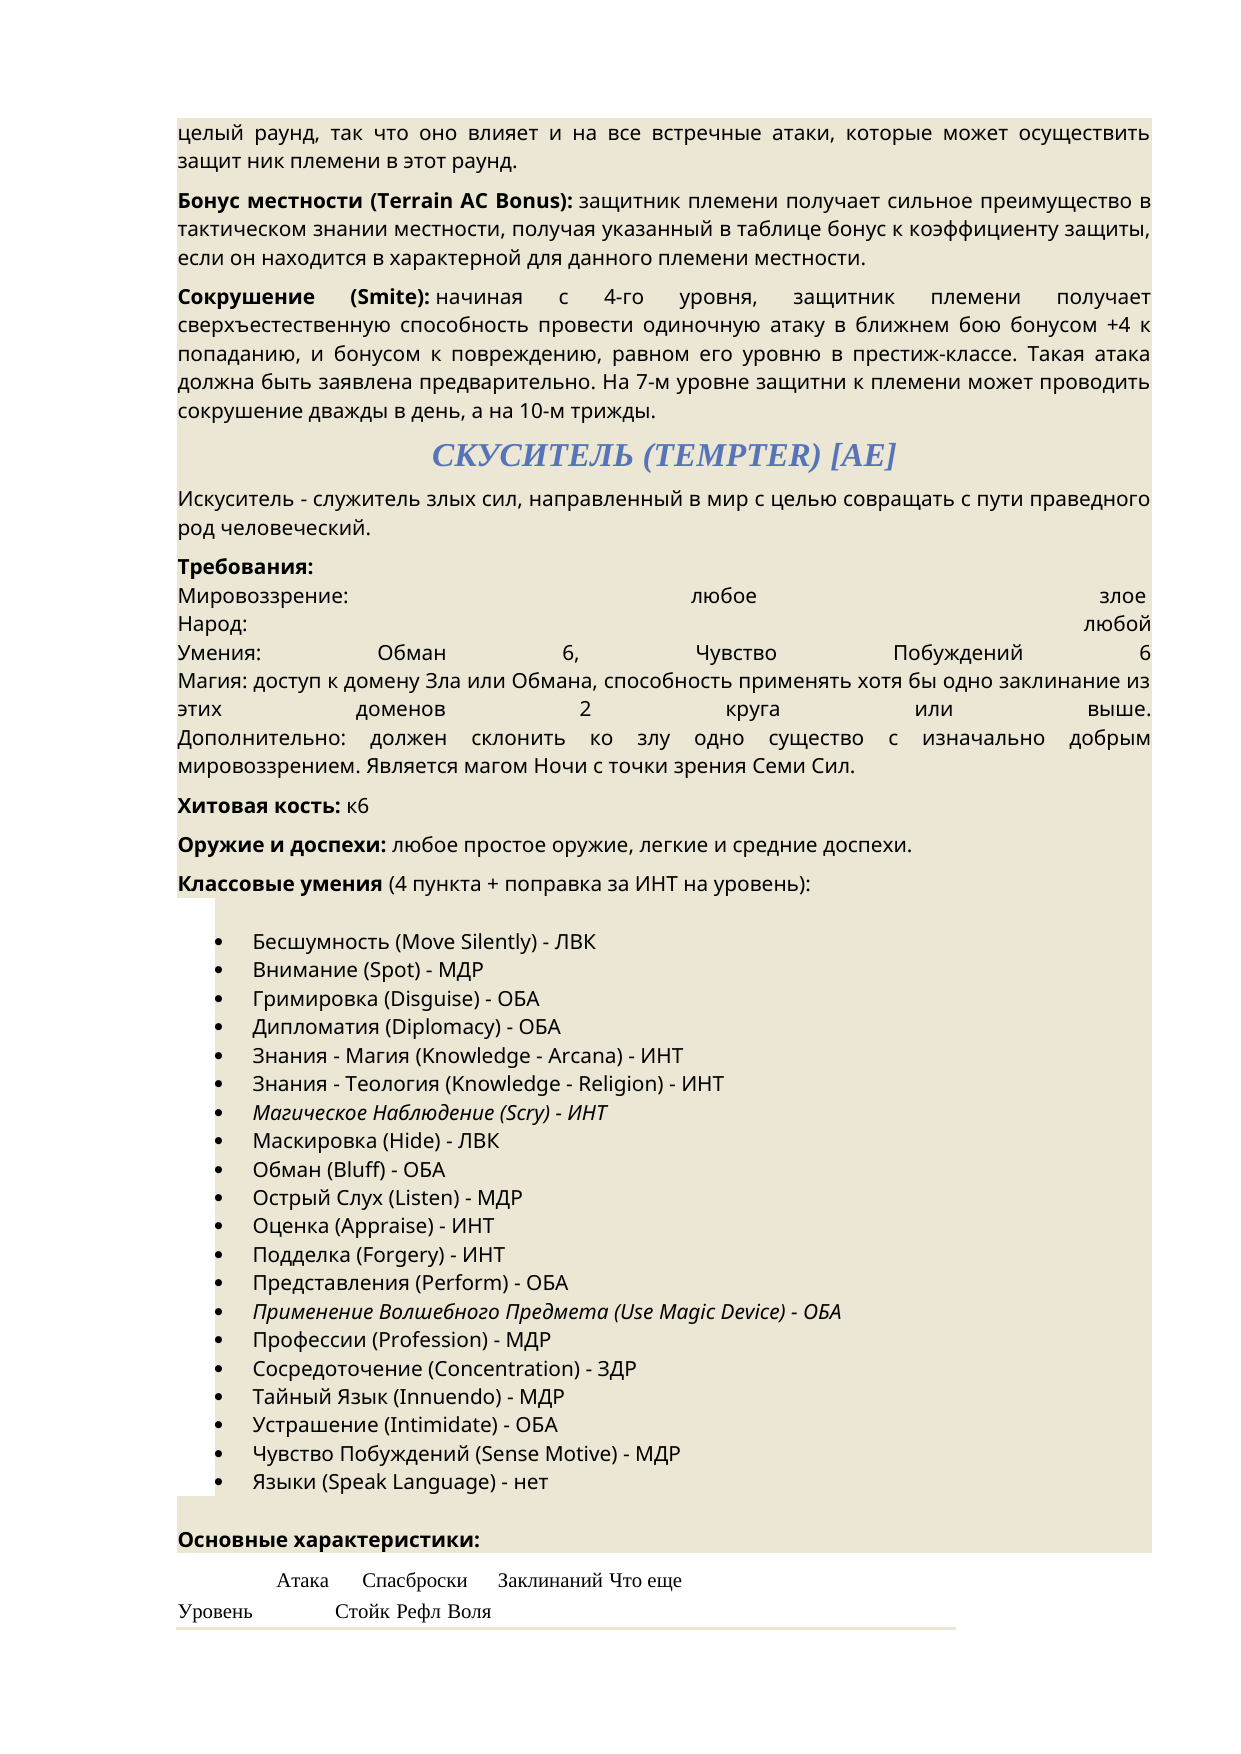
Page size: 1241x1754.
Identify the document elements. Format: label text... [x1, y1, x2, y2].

text Классовые умения (4 пункта + поправка за ИНТ на уровень): [177, 869, 1152, 898]
list Устрашение (Intimidate) - ОБА [215, 1411, 1152, 1439]
list Дипломатия (Diplomacy) - ОБА [215, 1012, 1152, 1041]
list Представления (Perform) - ОБА [215, 1268, 1152, 1297]
list Чувство Побуждений (Sense Motive) - МДР [215, 1439, 1152, 1467]
text Искуситель - служитель злых сил, направленный в мир с целью совращать с пути праведного род человеческий. [177, 484, 1152, 541]
list Маскировка (Hide) - ЛВК [215, 1126, 1152, 1155]
list Сосредоточение (Concentration) - ЗДР [215, 1354, 1152, 1382]
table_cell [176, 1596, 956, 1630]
text Требования: Мировоззрение: любое злое Народ: любой Умения: Обман 6, Чувство Побуждений 6 Магия: доступ к домену Зла или Обмана, способность применять хотя бы одно заклинание из этих доменов 2 круга или выше. Дополнительно: должен склонить ко злу одно существо с изначально добрым мировоззрением. Является магом Ночи с точки зрения Семи Сил. [177, 552, 1152, 780]
list Острый Слух (Listen) - МДР [215, 1183, 1152, 1212]
list Языки (Speak Language) - нет [215, 1467, 1152, 1496]
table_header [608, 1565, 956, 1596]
text Сокрушение (Smite): начиная с 4-го уровня, защитник племени получает сверхъестественную способность провести одиночную атаку в ближнем бою бонусом +4 к попаданию, и бонусом к повреждению, равном его уровню в престиж-классе. Такая атака должна быть заявлена предварительно. На 7-м уровне защитни к племени может проводить сокрушение дважды в день, а на 10-м трижды. [177, 282, 1152, 424]
list Профессии (Profession) - МДР [215, 1325, 1152, 1354]
text Хитовая кость: к6 [177, 791, 1152, 819]
text Оружие и доспехи: любое простое оружие, легкие и средние доспехи. [177, 830, 1152, 859]
list Тайный Язык (Innuendo) - МДР [215, 1382, 1152, 1411]
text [177, 118, 1152, 175]
text Бонус местности (Terrain AC Bonus): защитник племени получает сильное преимущество в тактическом знании местности, получая указанный в таблице бонус к коэффициенту защиты, если он находится в характерной для данного племени местности. [177, 186, 1152, 271]
list Обман (Bluff) - ОБА [215, 1155, 1152, 1183]
list Магическое Наблюдение (Scry) - ИНТ [215, 1098, 1152, 1126]
text СКУСИТЕЛЬ (TEMPTER) [AE] [177, 435, 1152, 474]
list Знания - Магия (Knowledge - Arcana) - ИНТ [215, 1041, 1152, 1069]
list Подделка (Forgery) - ИНТ [215, 1240, 1152, 1268]
list Знания - Теология (Knowledge - Religion) - ИНТ [215, 1069, 1152, 1098]
list Гримировка (Disguise) - ОБА [215, 984, 1152, 1012]
text Основные характеристики: [177, 1525, 1152, 1553]
list Оценка (Appraise) - ИНТ [215, 1212, 1152, 1240]
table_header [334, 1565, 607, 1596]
list Внимание (Spot) - МДР [215, 956, 1152, 984]
list Применение Волшебного Предмета (Use Magic Device) - ОБА [215, 1297, 1152, 1325]
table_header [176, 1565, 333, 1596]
list Бесшумность (Move Silently) - ЛВК [215, 927, 1152, 956]
